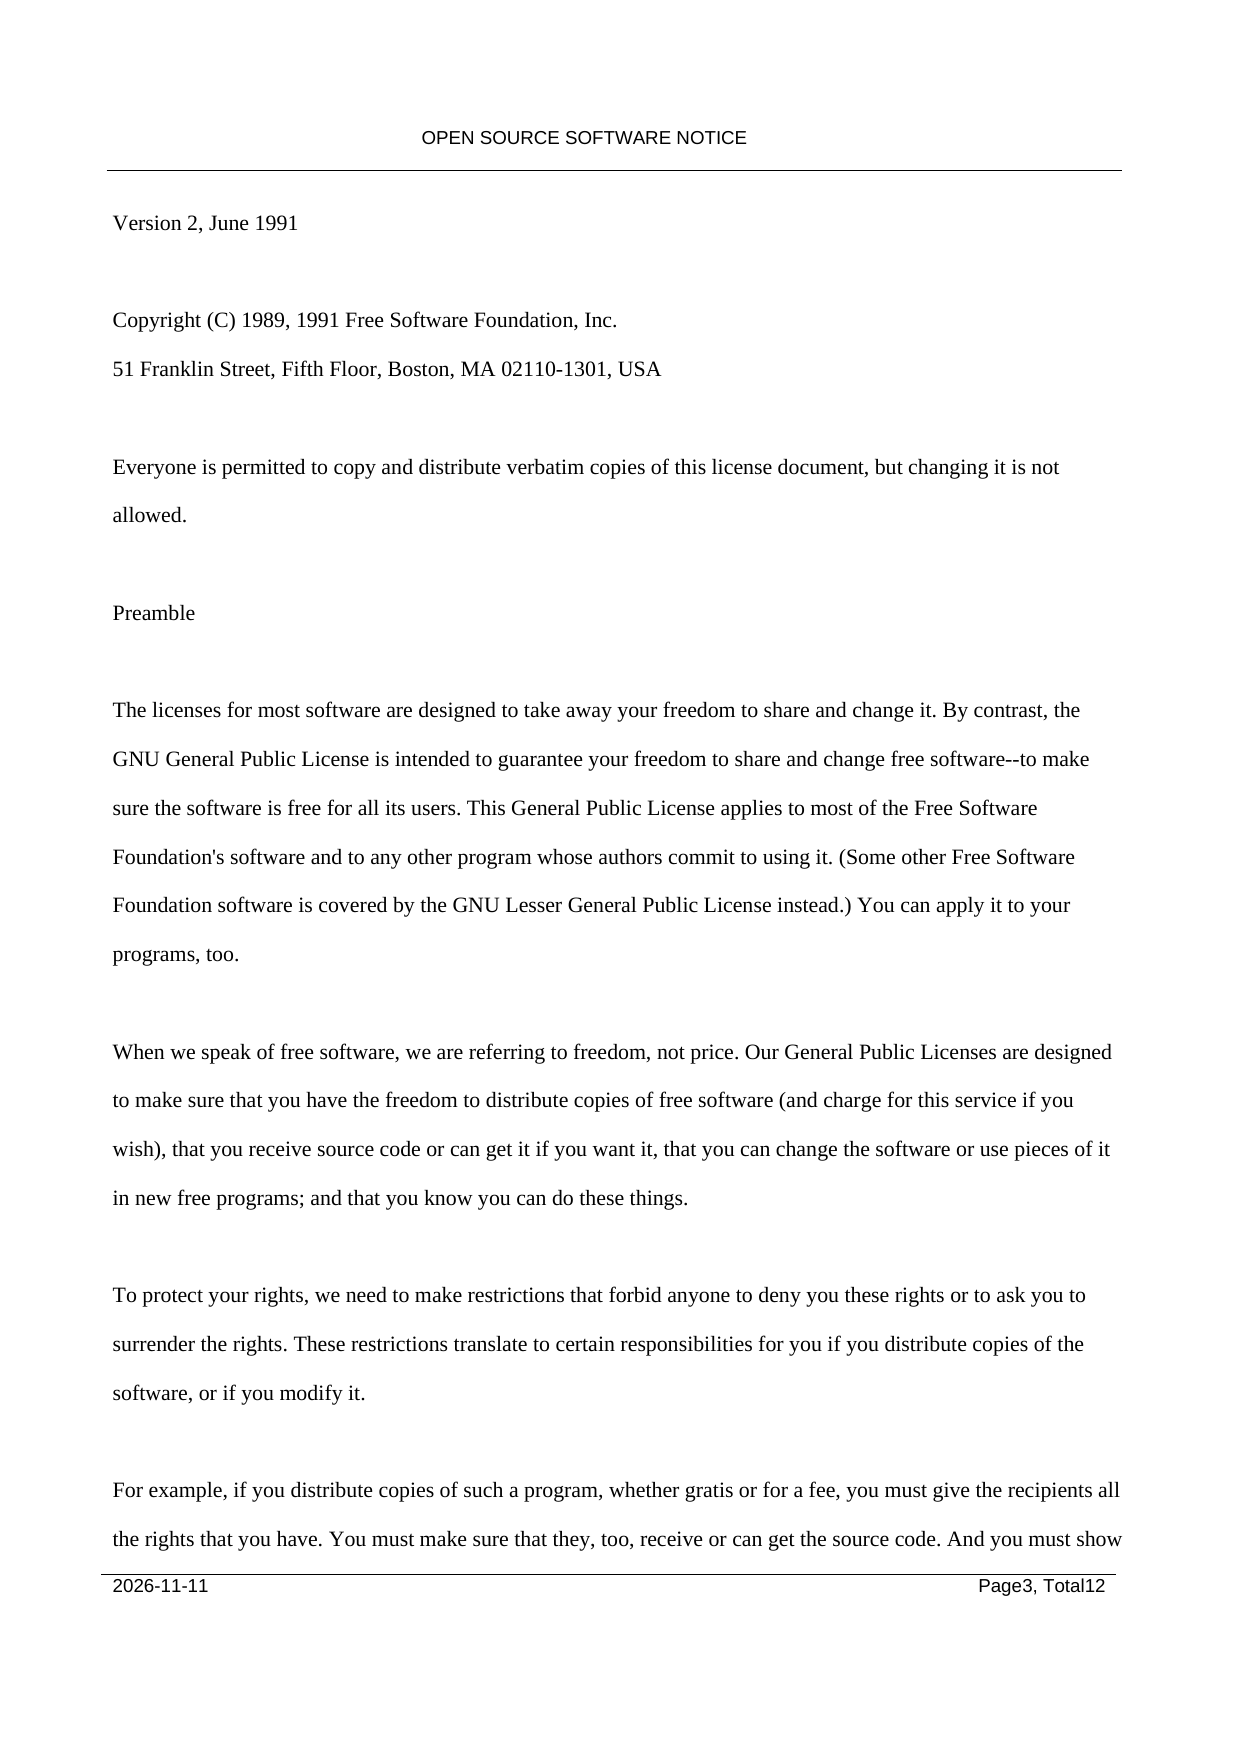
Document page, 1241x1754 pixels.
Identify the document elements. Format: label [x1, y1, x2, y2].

text [112, 206, 1128, 1555]
